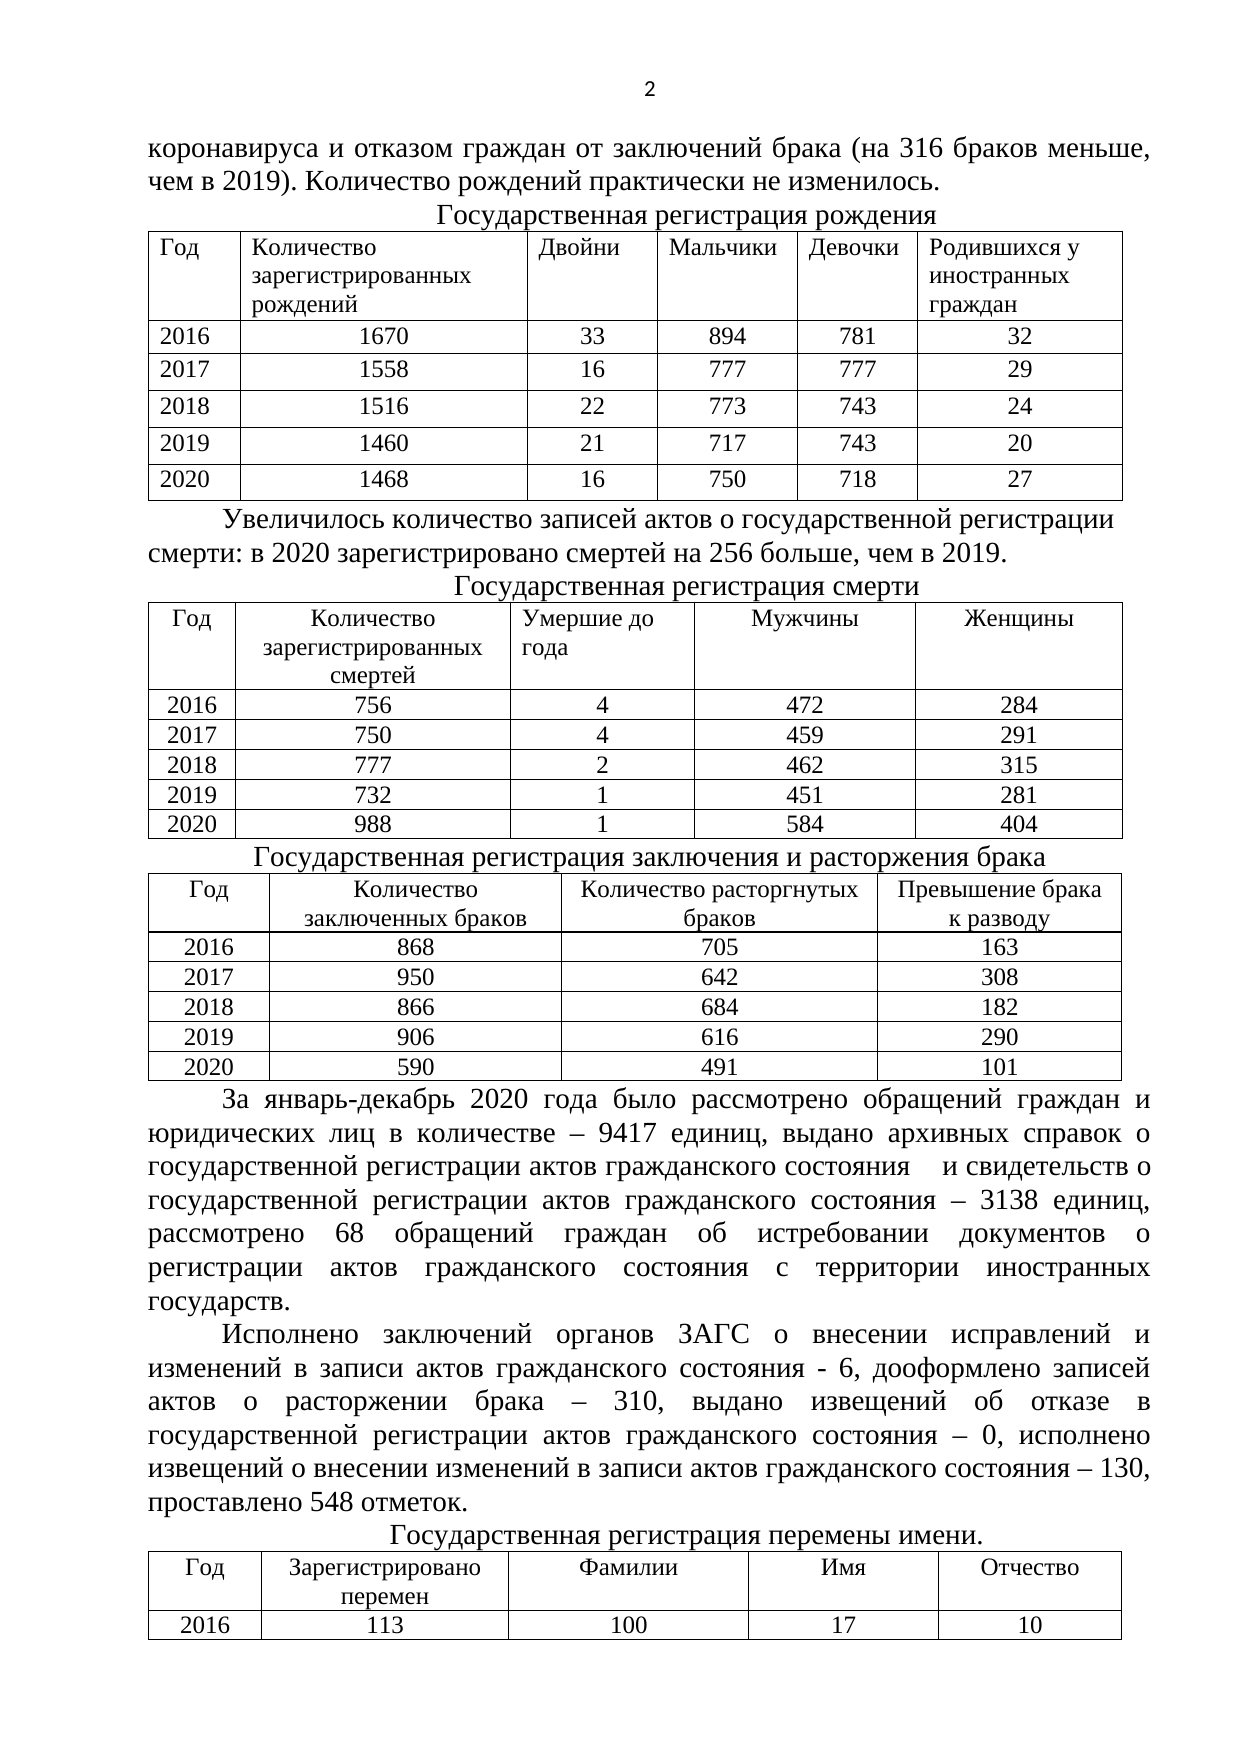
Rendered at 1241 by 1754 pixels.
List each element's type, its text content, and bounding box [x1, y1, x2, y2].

table_cell 584 [695, 810, 915, 838]
table_cell 2017 [149, 720, 235, 749]
table_cell 491 [562, 1052, 877, 1080]
table_cell 988 [236, 810, 510, 838]
table_header Превышение брака к разводу [878, 874, 1121, 931]
table_cell 868 [270, 933, 561, 961]
table_cell 163 [878, 933, 1121, 961]
table_cell 27 [918, 465, 1122, 500]
table_cell 2019 [149, 428, 240, 463]
table_cell 281 [916, 780, 1122, 808]
table_cell 315 [916, 750, 1122, 779]
table_header Отчество [939, 1552, 1121, 1609]
table_cell 2016 [149, 1611, 261, 1639]
text Государственная регистрация рождения [148, 197, 1152, 231]
table_cell 2016 [149, 933, 269, 961]
table_cell 24 [918, 391, 1122, 427]
table_cell 17 [749, 1611, 938, 1639]
table_cell 2017 [149, 962, 269, 991]
table_cell 10 [939, 1611, 1121, 1639]
table_cell 451 [695, 780, 915, 808]
text За январь-декабрь 2020 года было рассмотрено обращений граждан и юридических лиц в количестве – 9417 единиц, выдано архивных справок о государственной регистрации актов гражданского состояния и свидетельств о государственной регистрации актов гражданского состояния – 3138 единиц, рассмотрено 68 обращений граждан об истребовании документов о регистрации актов гражданского состояния с территории иностранных государств. [148, 1081, 1152, 1316]
text Исполнено заключений органов ЗАГС о внесении исправлений и изменений в записи актов гражданского состояния - 6, дооформлено записей актов о расторжении брака – 310, выдано извещений об отказе в государственной регистрации актов гражданского состояния – 0, исполнено извещений о внесении изменений в записи актов гражданского состояния – 130, проставлено 548 отметок. [148, 1316, 1152, 1517]
table_cell 29 [918, 354, 1122, 390]
table_cell 308 [878, 962, 1121, 991]
table_cell 16 [528, 354, 657, 390]
table_cell 642 [562, 962, 877, 991]
table_cell 718 [798, 465, 917, 500]
table_cell 1468 [241, 465, 527, 500]
table_cell 750 [658, 465, 797, 500]
table_cell 2020 [149, 1052, 269, 1080]
table_header Двойни [528, 232, 657, 320]
table_header Количество зарегистрированных рождений [241, 232, 527, 320]
table_cell 756 [236, 690, 510, 719]
table_cell 950 [270, 962, 561, 991]
table_cell 20 [918, 428, 1122, 463]
table_cell 866 [270, 992, 561, 1021]
table_cell 16 [528, 465, 657, 500]
table_header Год [149, 232, 240, 320]
table_cell 4 [511, 690, 694, 719]
table_cell 684 [562, 992, 877, 1021]
text Государственная регистрация заключения и расторжения брака [148, 839, 1152, 873]
text Увеличилось количество записей актов о государственной регистрации смерти: в 2020 зарегистрировано смертей на 256 больше, чем в 2019. [148, 501, 1152, 568]
table_cell 284 [916, 690, 1122, 719]
text Государственная регистрация смерти [148, 568, 1152, 602]
table_header Имя [749, 1552, 938, 1609]
table_cell 100 [509, 1611, 748, 1639]
table_cell 781 [798, 321, 917, 353]
table_header Родившихся у иностранных граждан [918, 232, 1122, 320]
table_cell 459 [695, 720, 915, 749]
table_cell 1460 [241, 428, 527, 463]
text Государственная регистрация перемены имени. [148, 1517, 1152, 1551]
table_cell 462 [695, 750, 915, 779]
table_cell 4 [511, 720, 694, 749]
table_cell 21 [528, 428, 657, 463]
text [148, 130, 1152, 197]
table_cell 2016 [149, 690, 235, 719]
table_cell 2016 [149, 321, 240, 353]
table_header Количество заключенных браков [270, 874, 561, 931]
table_cell 1 [511, 810, 694, 838]
table_header Умершие до года [511, 603, 694, 689]
table_cell 777 [658, 354, 797, 390]
table_cell 2020 [149, 810, 235, 838]
table_cell 1558 [241, 354, 527, 390]
table_cell 113 [262, 1611, 508, 1639]
table_cell 1670 [241, 321, 527, 353]
table_cell 291 [916, 720, 1122, 749]
table_header Мужчины [695, 603, 915, 689]
table_cell 773 [658, 391, 797, 427]
table_cell 777 [236, 750, 510, 779]
table_cell 290 [878, 1022, 1121, 1051]
table_header Зарегистрировано перемен [262, 1552, 508, 1609]
table_cell 22 [528, 391, 657, 427]
table_cell 705 [562, 933, 877, 961]
table_cell 2019 [149, 1022, 269, 1051]
table_header Год [149, 603, 235, 689]
table_cell 1516 [241, 391, 527, 427]
table_header Фамилии [509, 1552, 748, 1609]
table_cell 590 [270, 1052, 561, 1080]
table_header Женщины [916, 603, 1122, 689]
table_cell 616 [562, 1022, 877, 1051]
table_cell 750 [236, 720, 510, 749]
table_cell 906 [270, 1022, 561, 1051]
table_cell 743 [798, 391, 917, 427]
table_cell 32 [918, 321, 1122, 353]
table_cell 2 [511, 750, 694, 779]
table_cell 2018 [149, 391, 240, 427]
table_cell 777 [798, 354, 917, 390]
table_header Год [149, 874, 269, 931]
table_header Количество зарегистрированных смертей [236, 603, 510, 689]
table_header Мальчики [658, 232, 797, 320]
table_cell 732 [236, 780, 510, 808]
table_cell 404 [916, 810, 1122, 838]
table_cell 472 [695, 690, 915, 719]
table_cell 2018 [149, 750, 235, 779]
table_cell 1 [511, 780, 694, 808]
table_cell 2018 [149, 992, 269, 1021]
table_cell 182 [878, 992, 1121, 1021]
table_cell 743 [798, 428, 917, 463]
table_cell 2019 [149, 780, 235, 808]
table_cell 717 [658, 428, 797, 463]
table_cell 33 [528, 321, 657, 353]
table_cell 2017 [149, 354, 240, 390]
table_cell 2020 [149, 465, 240, 500]
table_cell 101 [878, 1052, 1121, 1080]
table_header Девочки [798, 232, 917, 320]
table_header Год [149, 1552, 261, 1609]
table_header Количество расторгнутых браков [562, 874, 877, 931]
table_cell 894 [658, 321, 797, 353]
